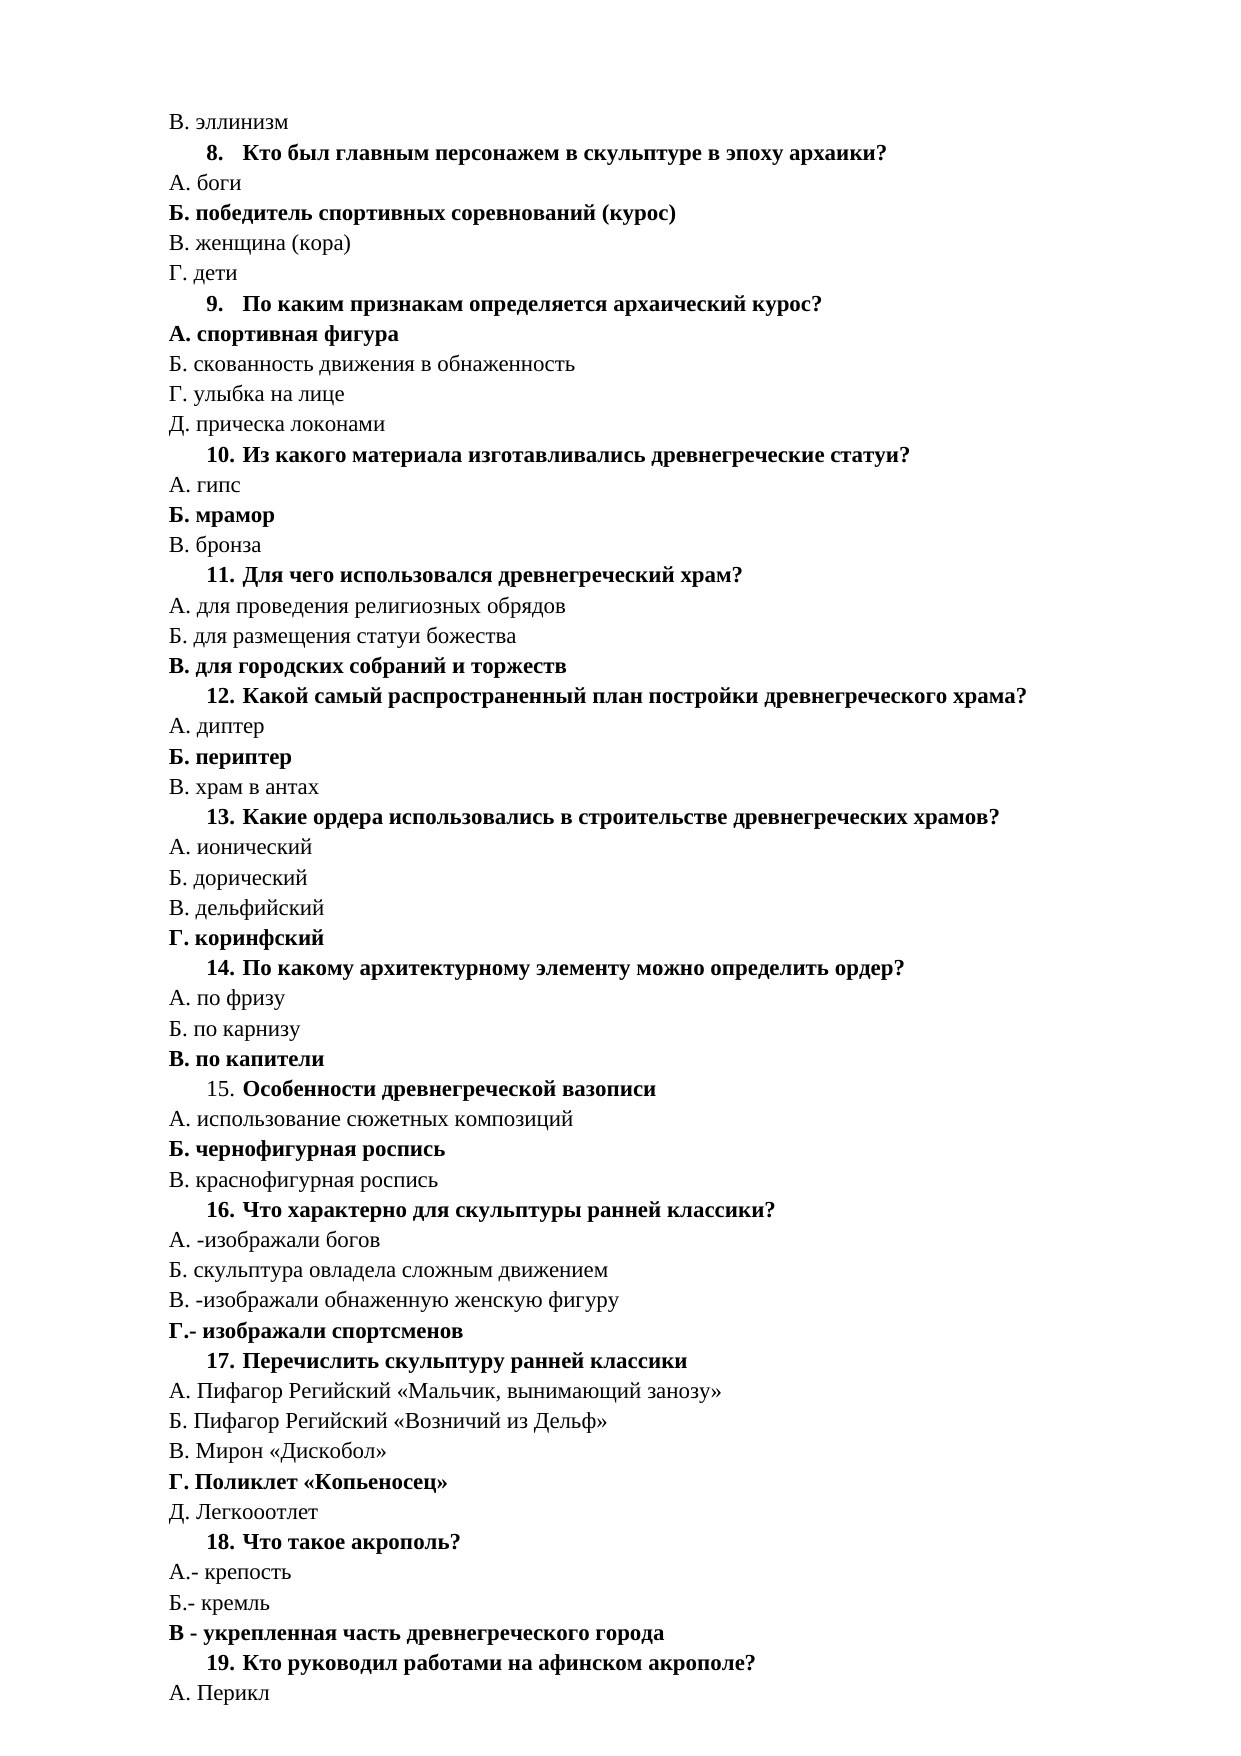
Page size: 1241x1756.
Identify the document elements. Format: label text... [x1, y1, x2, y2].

text В. краснофигурная роспись [169, 1166, 1161, 1192]
text Д. Легкооотлет [169, 1498, 1161, 1524]
list По какому архитектурному элементу можно определить ордер? [206, 954, 1161, 981]
text А. для проведения религиозных обрядов [169, 592, 1161, 618]
text В. дельфийский [169, 894, 1161, 920]
text В. женщина (кора) [169, 229, 1161, 256]
text Б. для размещения статуи божества [169, 622, 1161, 648]
list Перечислить скульптуру ранней классики [206, 1347, 1161, 1373]
text Г. улыбка на лице [169, 380, 1161, 407]
text А. ионический [169, 833, 1161, 860]
text Б. скованность движения в обнаженность [169, 350, 1161, 376]
text В - укрепленная часть древнегреческого города [169, 1619, 1161, 1645]
text Г. коринфский [169, 924, 1161, 950]
list Для чего использовался древнегреческий храм? [206, 561, 1161, 588]
text В. -изображали обнаженную женскую фигуру [169, 1286, 1161, 1313]
text А. по фризу [169, 984, 1161, 1011]
text А. боги [169, 169, 1161, 195]
text Д. прическа локонами [169, 410, 1161, 437]
list Особенности древнегреческой вазописи [206, 1075, 1161, 1101]
text В. бронза [169, 531, 1161, 558]
text В. Мирон «Дискобол» [169, 1437, 1161, 1464]
text А. гипс [169, 471, 1161, 497]
text Б. по карнизу [169, 1014, 1161, 1041]
text Б.- кремль [169, 1588, 1161, 1615]
text Б. скульптура овладела сложным движением [169, 1256, 1161, 1283]
text В. эллинизм [169, 108, 1161, 135]
text А. -изображали богов [169, 1226, 1161, 1252]
text Б. мрамор [169, 501, 1161, 527]
text В. для городских собраний и торжеств [169, 652, 1161, 678]
text А. Перикл [169, 1679, 1161, 1706]
list Какой самый распространенный план постройки древнегреческого храма? [206, 682, 1161, 709]
list Что характерно для скульптуры ранней классики? [206, 1196, 1161, 1222]
text Г.- изображали спортсменов [169, 1317, 1161, 1343]
list По каким признакам определяется архаический курос? [206, 289, 1161, 316]
text Б. победитель спортивных соревнований (курос) [169, 199, 1161, 225]
list Какие ордера использовались в строительстве древнегреческих храмов? [206, 803, 1161, 829]
list Кто был главным персонажем в скульптуре в эпоху архаики? [206, 138, 1161, 165]
text Б. Пифагор Регийский «Возничий из Дельф» [169, 1407, 1161, 1434]
text Б. периптер [169, 743, 1161, 769]
text А. использование сюжетных композиций [169, 1105, 1161, 1132]
list Из какого материала изготавливались древнегреческие статуи? [206, 441, 1161, 467]
text А. спортивная фигура [169, 320, 1161, 346]
text А. Пифагор Регийский «Мальчик, вынимающий занозу» [169, 1377, 1161, 1403]
list Что такое акрополь? [206, 1528, 1161, 1554]
list Кто руководил работами на афинском акрополе? [206, 1649, 1161, 1675]
text А. диптер [169, 712, 1161, 739]
text А.- крепость [169, 1558, 1161, 1585]
text Б. чернофигурная роспись [169, 1135, 1161, 1162]
text Б. дорический [169, 863, 1161, 890]
text Г. дети [169, 259, 1161, 286]
text Г. Поликлет «Копьеносец» [169, 1468, 1161, 1494]
text В. по капители [169, 1045, 1161, 1071]
text В. храм в антах [169, 773, 1161, 799]
